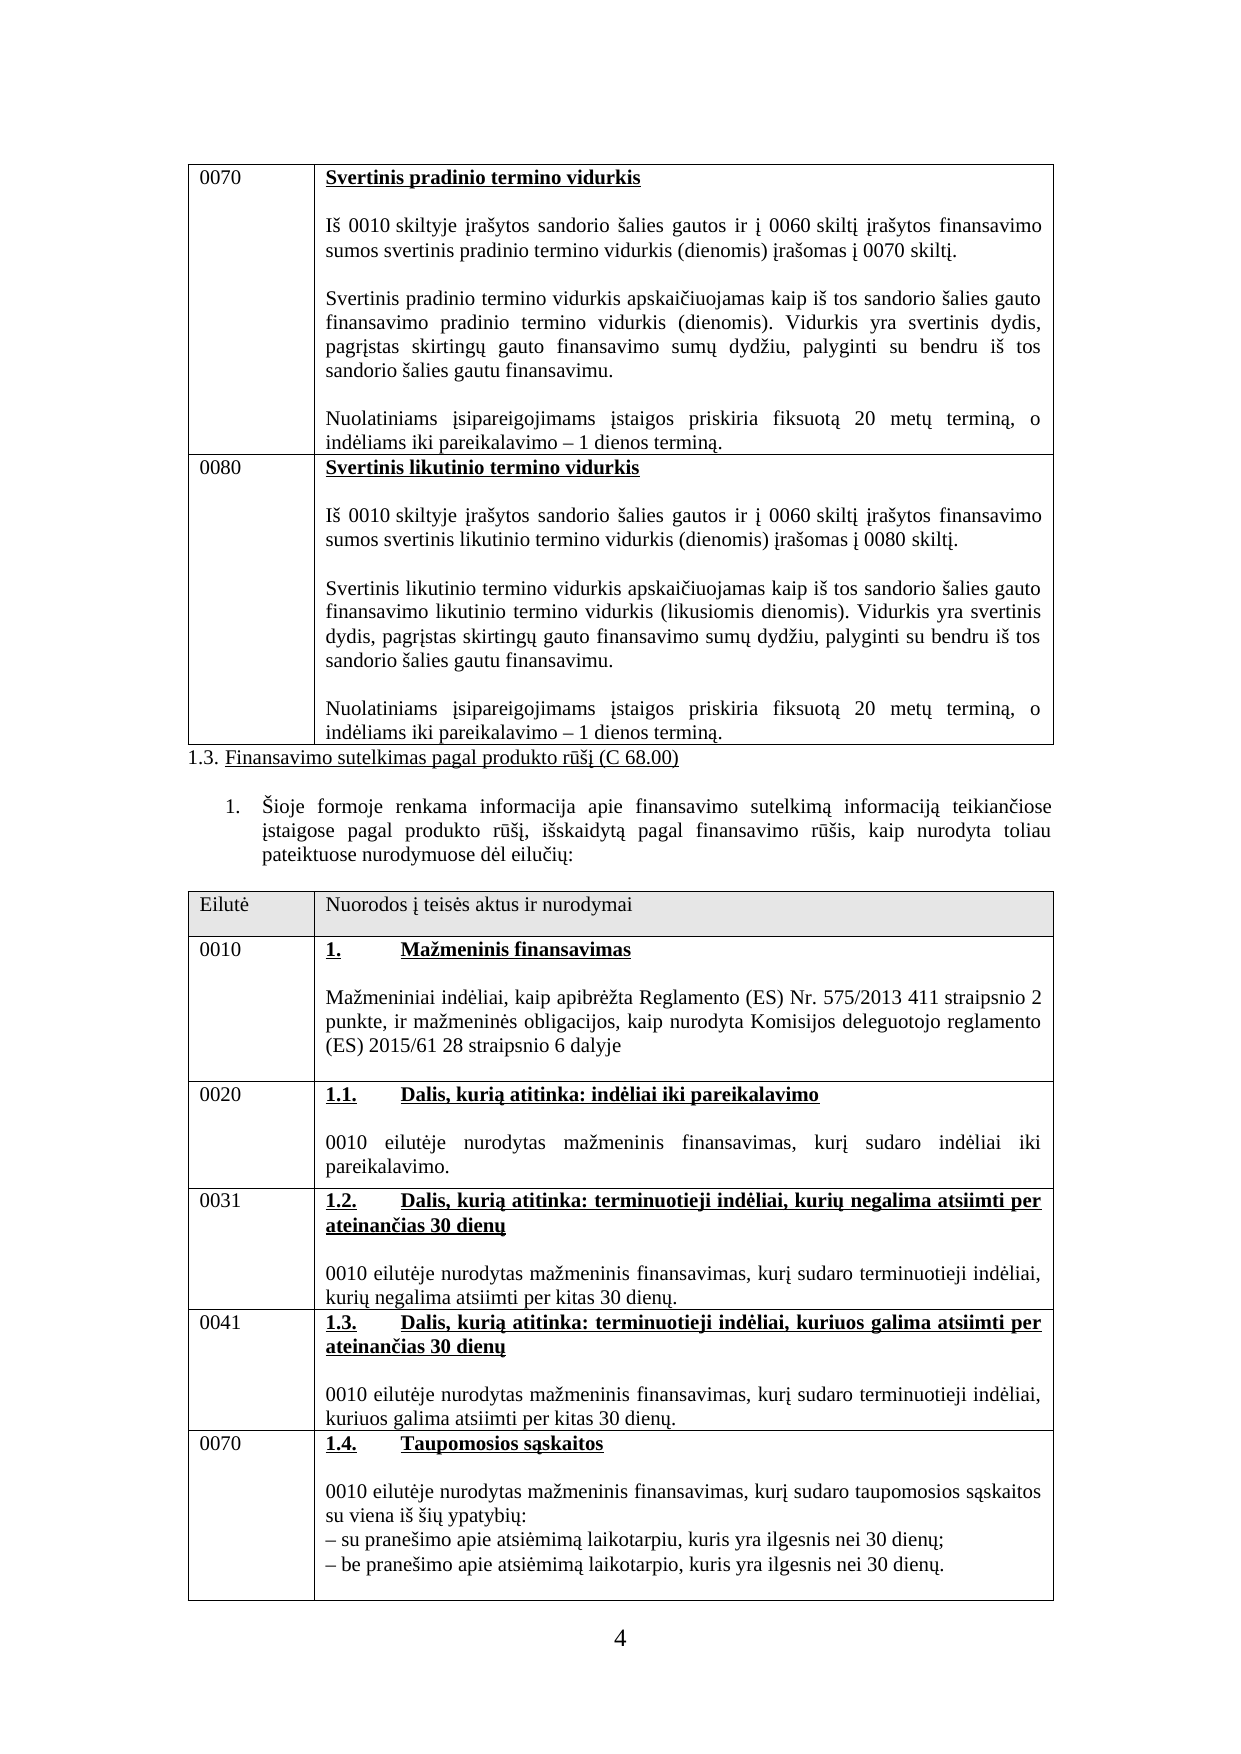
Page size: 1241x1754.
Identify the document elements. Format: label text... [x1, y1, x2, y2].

table_cell 0010 [189, 937, 314, 1081]
table_cell 1.2. Dalis, kurią atitinka: terminuotieji indėliai, kurių negalima atsiimti per ateinančias 30 dienų 0010 eilutėje nurodytas mažmeninis finansavimas, kurį sudaro terminuotieji indėliai, kurių negalima atsiimti per kitas 30 dienų. [315, 1189, 1053, 1309]
table_cell 1. Mažmeninis finansavimas Mažmeniniai indėliai, kaip apibrėžta Reglamento (ES) Nr. 575/2013 411 straipsnio 2 punkte, ir mažmeninės obligacijos, kaip nurodyta Komisijos deleguotojo reglamento (ES) 2015/61 28 straipsnio 6 dalyje [315, 937, 1053, 1081]
table_header Nuorodos į teisės aktus ir nurodymai [315, 892, 1053, 936]
table_cell 0070 [189, 1431, 314, 1599]
table_cell 1.3. Dalis, kurią atitinka: terminuotieji indėliai, kuriuos galima atsiimti per ateinančias 30 dienų 0010 eilutėje nurodytas mažmeninis finansavimas, kurį sudaro terminuotieji indėliai, kuriuos galima atsiimti per kitas 30 dienų. [315, 1310, 1053, 1430]
table_header Eilutė [189, 892, 314, 936]
list Finansavimo sutelkimas pagal produkto rūšį (C 68.00) [187, 745, 1053, 769]
table_cell 0041 [189, 1310, 314, 1430]
table_cell Svertinis likutinio termino vidurkis Iš 0010 skiltyje įrašytos sandorio šalies gautos ir į 0060 skiltį įrašytos finansavimo sumos svertinis likutinio termino vidurkis (dienomis) įrašomas į 0080 skiltį. Svertinis likutinio termino vidurkis apskaičiuojamas kaip iš tos sandorio šalies gauto finansavimo likutinio termino vidurkis (likusiomis dienomis). Vidurkis yra svertinis dydis, pagrįstas skirtingų gauto finansavimo sumų dydžiu, palyginti su bendru iš tos sandorio šalies gautu finansavimu. Nuolatiniams įsipareigojimams įstaigos priskiria fiksuotą 20 metų terminą, o indėliams iki pareikalavimo – 1 dienos terminą. [315, 455, 1053, 744]
table_cell 0070 [189, 165, 314, 454]
table_cell 0031 [189, 1189, 314, 1309]
table_cell 0080 [189, 455, 314, 744]
table_cell Svertinis pradinio termino vidurkis Iš 0010 skiltyje įrašytos sandorio šalies gautos ir į 0060 skiltį įrašytos finansavimo sumos svertinis pradinio termino vidurkis (dienomis) įrašomas į 0070 skiltį. Svertinis pradinio termino vidurkis apskaičiuojamas kaip iš tos sandorio šalies gauto finansavimo pradinio termino vidurkis (dienomis). Vidurkis yra svertinis dydis, pagrįstas skirtingų gauto finansavimo sumų dydžiu, palyginti su bendru iš tos sandorio šalies gautu finansavimu. Nuolatiniams įsipareigojimams įstaigos priskiria fiksuotą 20 metų terminą, o indėliams iki pareikalavimo – 1 dienos terminą. [315, 165, 1053, 454]
table_cell 0020 [189, 1082, 314, 1187]
table_cell 1.1. Dalis, kurią atitinka: indėliai iki pareikalavimo 0010 eilutėje nurodytas mažmeninis finansavimas, kurį sudaro indėliai iki pareikalavimo. [315, 1082, 1053, 1187]
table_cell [315, 1431, 1053, 1599]
list Šioje formoje renkama informacija apie finansavimo sutelkimą informaciją teikiančiose įstaigose pagal produkto rūšį, išskaidytą pagal finansavimo rūšis, kaip nurodyta toliau pateiktuose nurodymuose dėl eilučių: [225, 794, 1053, 866]
